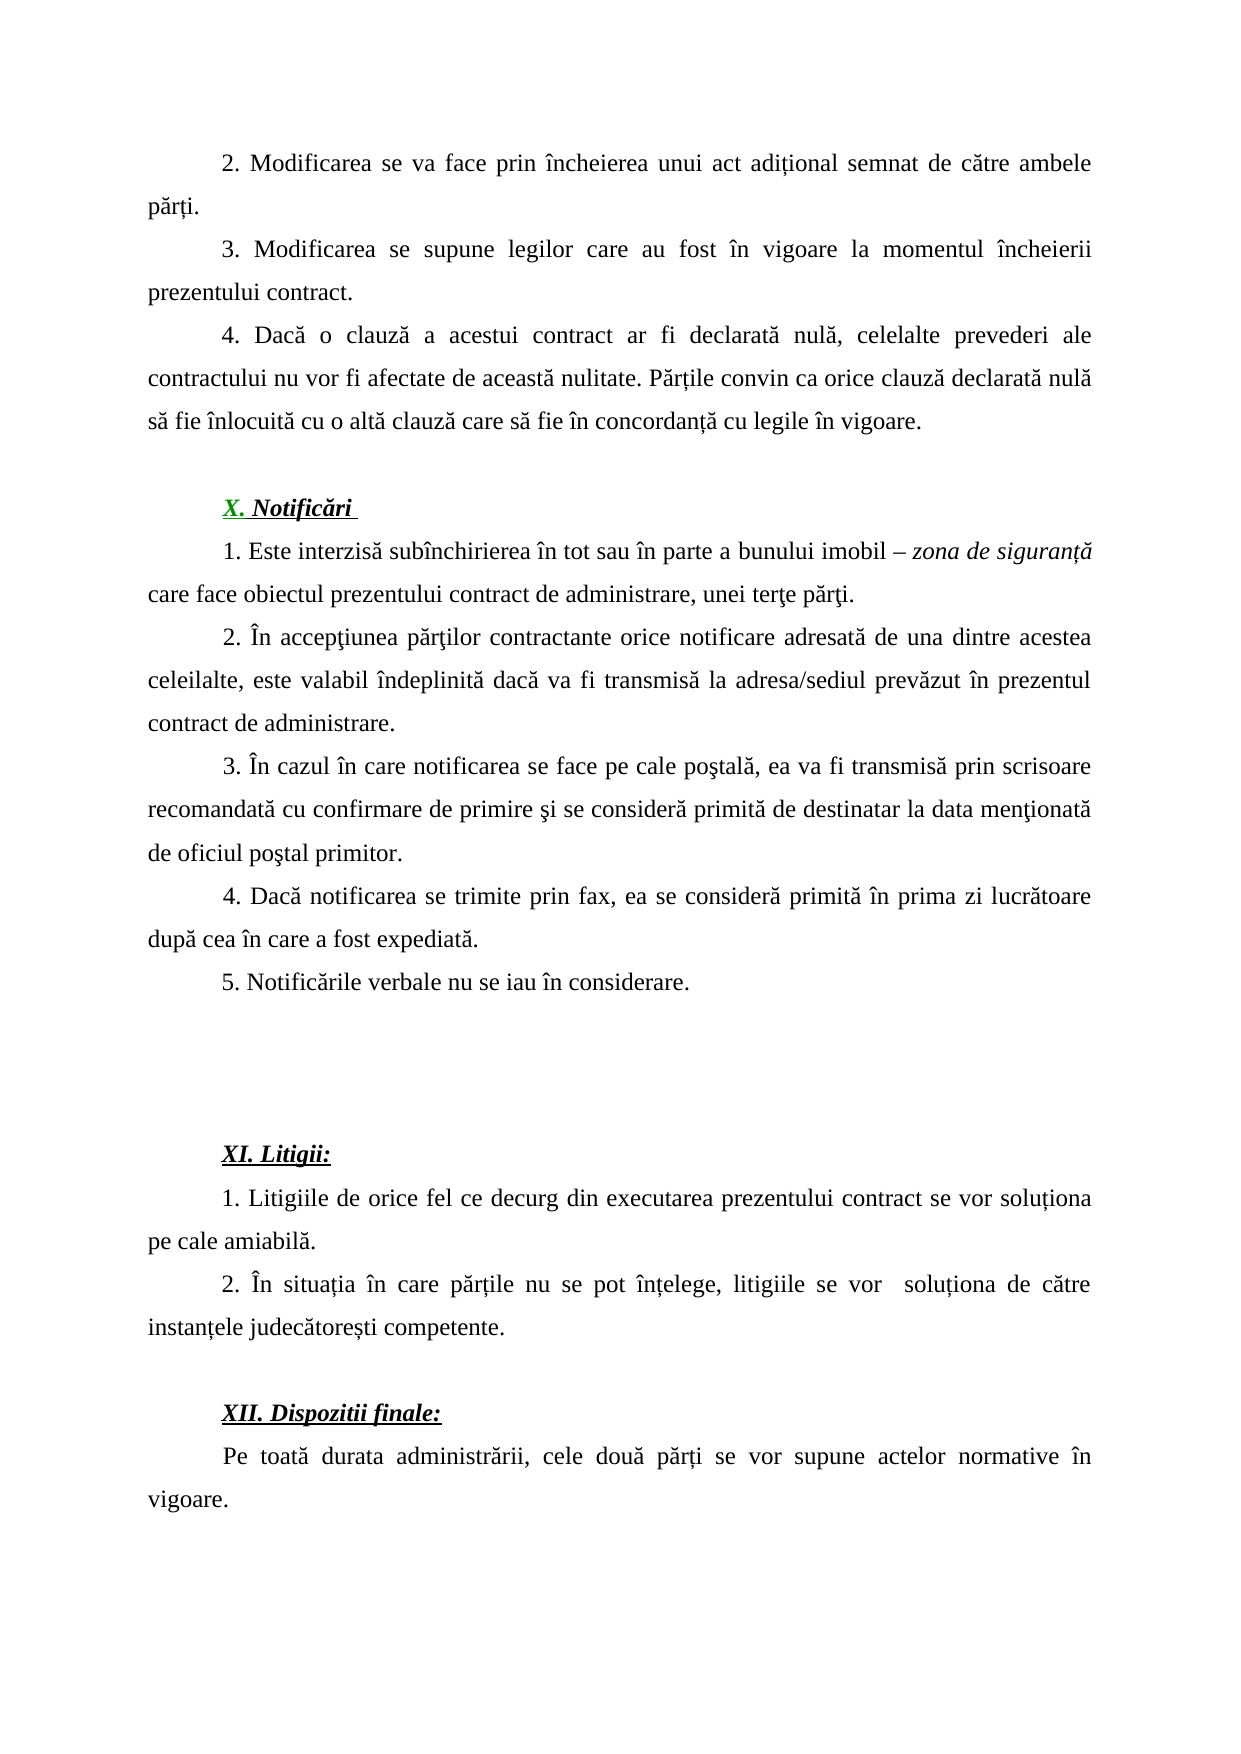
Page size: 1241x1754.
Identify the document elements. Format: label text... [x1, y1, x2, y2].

text 3. În cazul în care notificarea se face pe cale poştală, ea va fi transmisă prin scrisoare recomandată cu confirmare de primire şi se consideră primită de destinatar la data menţionată de oficiul poştal primitor. [148, 751, 1093, 866]
list Pe toată durata administrării, cele două părți se vor supune actelor normative în vigoare. [148, 1441, 1093, 1513]
text 4. Dacă o clauză a acestui contract ar fi declarată nulă, celelalte prevederi ale contractului nu vor fi afectate de această nulitate. Părțile convin ca orice clauză declarată nulă să fie înlocuită cu o altă clauză care să fie în concordanță cu legile în vigoare. [148, 320, 1093, 435]
text 2. Modificarea se va face prin încheierea unui act adițional semnat de către ambele părți. [148, 148, 1093, 219]
text 1. Litigiile de orice fel ce decurg din executarea prezentului contract se vor soluționa pe cale amiabilă. [148, 1183, 1093, 1254]
text XII. Dispozitii finale: [148, 1398, 1093, 1427]
text 2. În accepţiunea părţilor contractante orice notificare adresată de una dintre acestea celeilalte, este valabil îndeplinită dacă va fi transmisă la adresa/sediul prevăzut în prezentul contract de administrare. [148, 622, 1093, 737]
text 1. Este interzisă subînchirierea în tot sau în parte a bunului imobil – zona de siguranță care face obiectul prezentului contract de administrare, unei terţe părţi. [148, 536, 1093, 608]
text 3. Modificarea se supune legilor care au fost în vigoare la momentul încheierii prezentului contract. [148, 234, 1093, 306]
text X. Notificări [148, 493, 1093, 521]
text XI. Litigii: [148, 1139, 1093, 1168]
text 2. În situația în care părțile nu se pot înțelege, litigiile se vor soluționa de către instanțele judecătorești competente. [148, 1269, 1093, 1341]
text 4. Dacă notificarea se trimite prin fax, ea se consideră primită în prima zi lucrătoare după cea în care a fost expediată. [148, 881, 1093, 953]
text 5. Notificările verbale nu se iau în considerare. [148, 967, 1093, 996]
